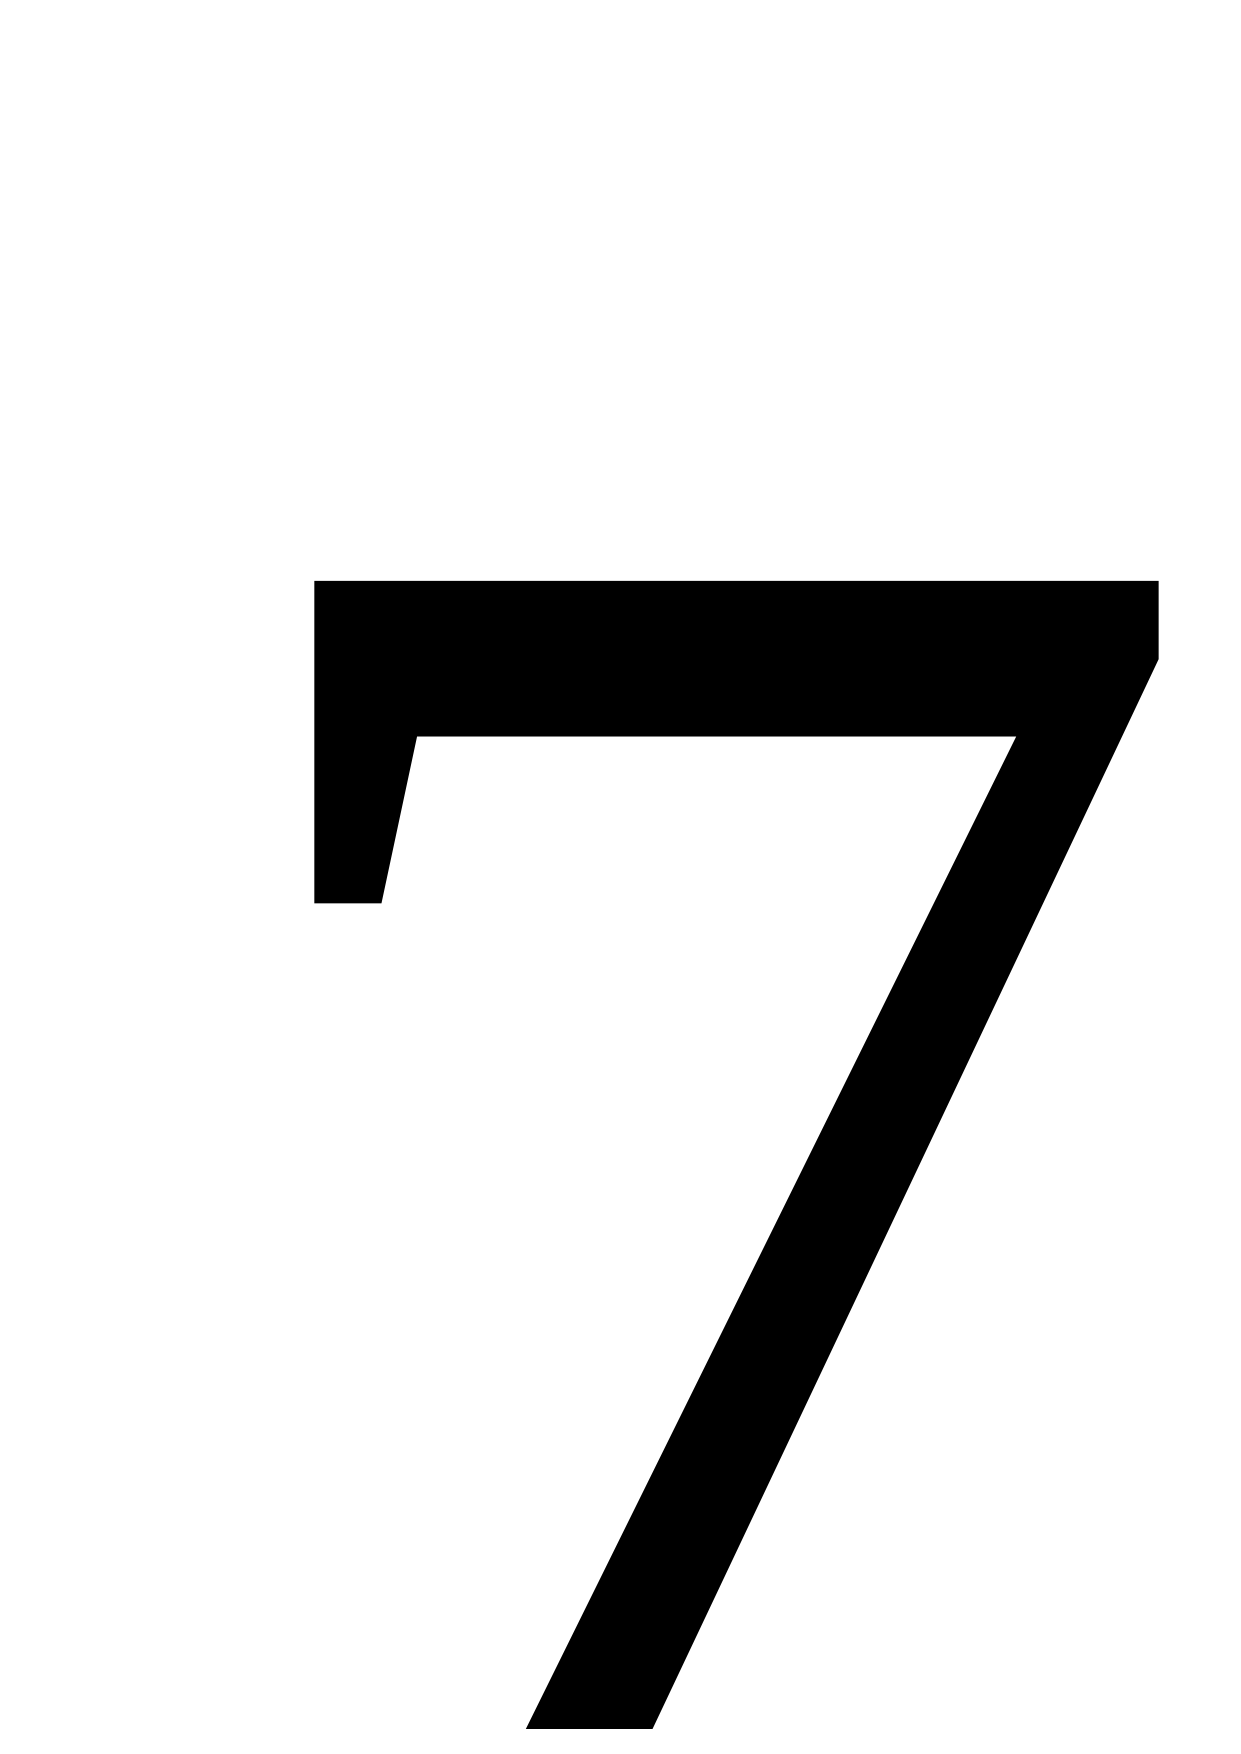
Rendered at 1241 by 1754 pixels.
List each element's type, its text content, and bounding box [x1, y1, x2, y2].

text 7 [177, 0, 1152, 1728]
